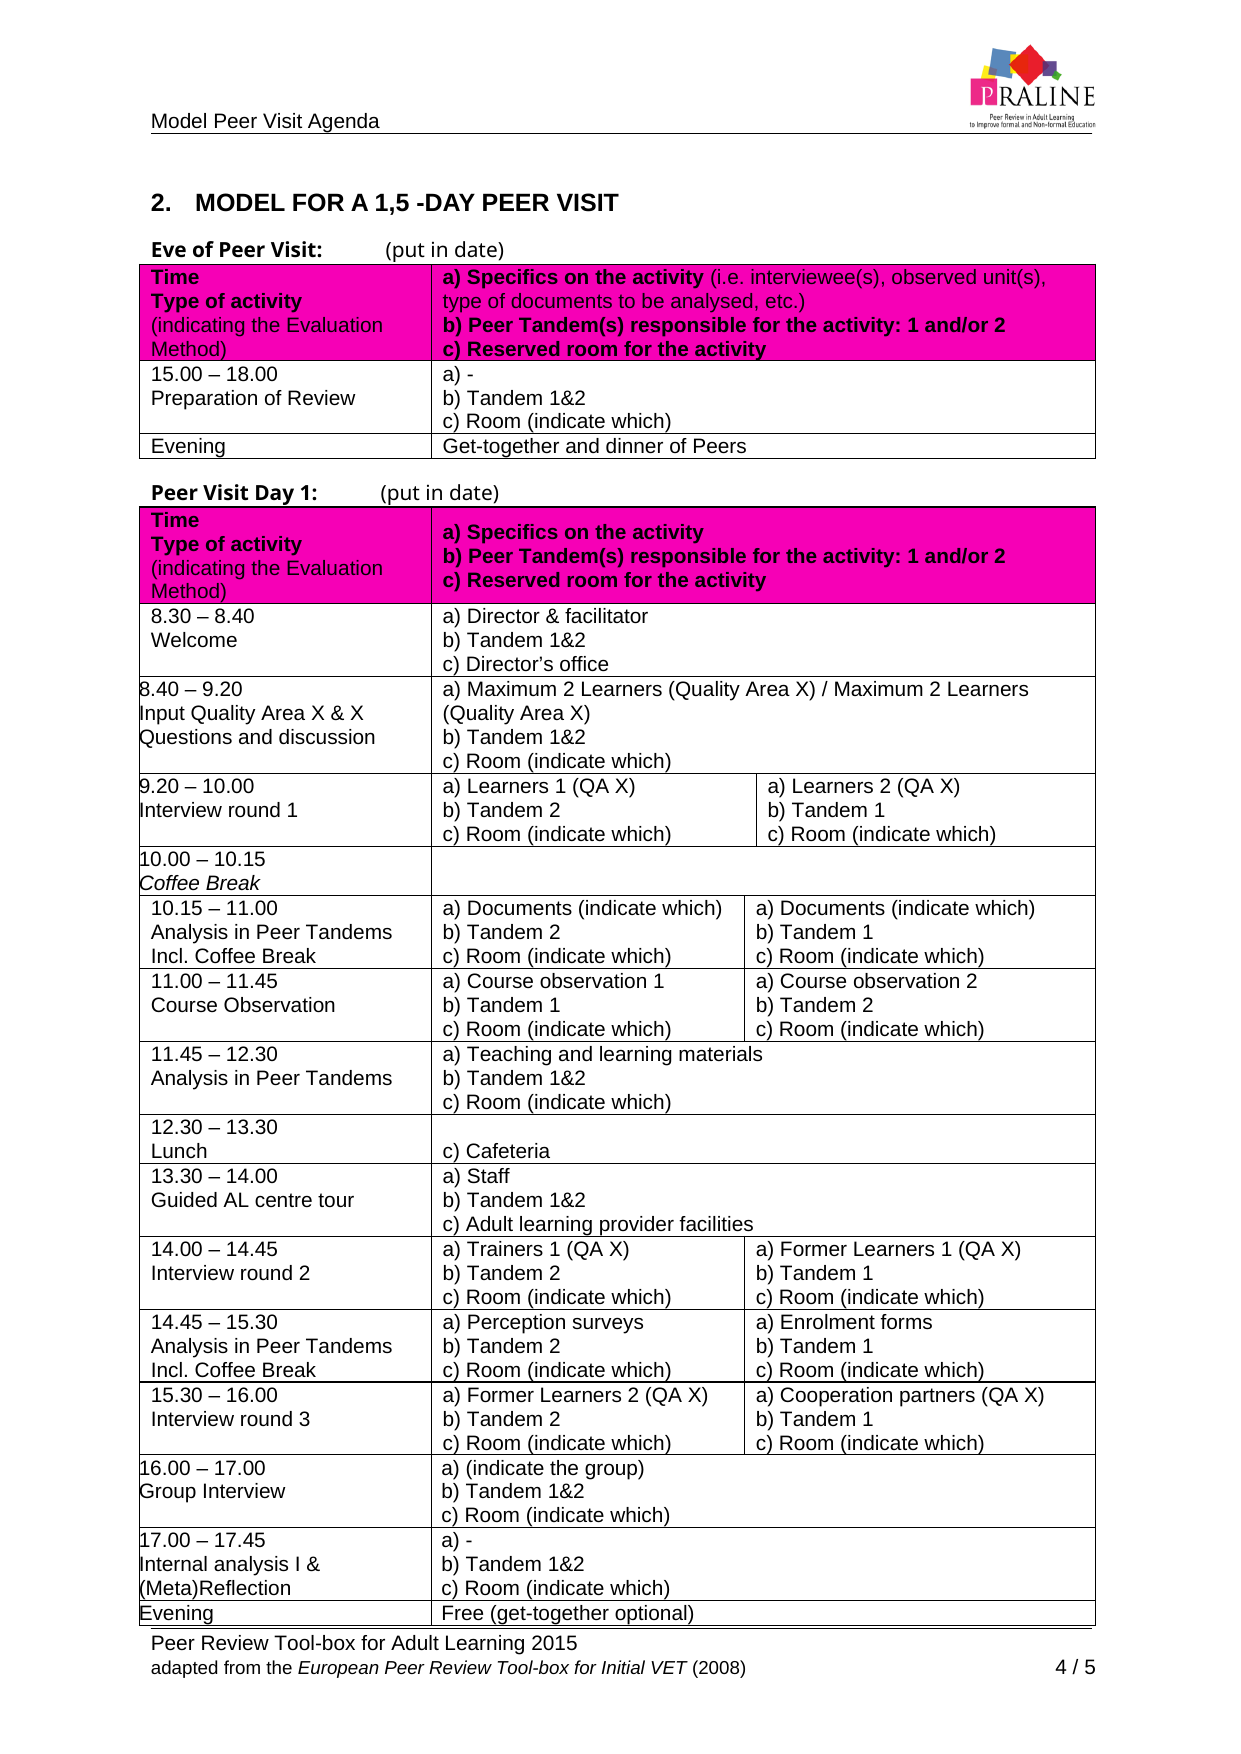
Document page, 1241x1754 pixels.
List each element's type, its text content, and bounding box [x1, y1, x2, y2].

table_cell a) Former Learners 2 (QA X) b) Tandem 2 c) Room (indicate which) [432, 1383, 744, 1454]
table_cell 9.20 – 10.00 Interview round 1 [140, 774, 431, 846]
table_cell a) Course observation 2 b) Tandem 2 c) Room (indicate which) [745, 969, 1095, 1041]
table_cell Free (get-together optional) [432, 1601, 1095, 1625]
table_header Time Type of activity (indicating the Evaluation Method) [140, 508, 431, 603]
table_cell a) Cooperation partners (QA X) b) Tandem 1 c) Room (indicate which) [745, 1383, 1095, 1454]
picture [969, 44, 1096, 129]
text Peer Visit Day 1: (put in date) [151, 478, 1092, 506]
table_cell 16.00 – 17.00 Group Interview [140, 1455, 431, 1527]
table_cell 14.45 – 15.30 Analysis in Peer Tandems Incl. Coffee Break [140, 1310, 431, 1381]
table_cell 17.00 – 17.45 Internal analysis I & ()Reflection [140, 1528, 431, 1600]
table_cell a) Learners 2 (QA X) b) Tandem 1 c) Room (indicate which) [757, 774, 1095, 846]
table_cell a) Enrolment forms b) Tandem 1 c) Room (indicate which) [745, 1310, 1095, 1381]
table_cell a) Trainers 1 (QA X) b) Tandem 2 c) Room (indicate which) [432, 1237, 744, 1308]
table_cell a) Course observation 1 b) Tandem 1 c) Room (indicate which) [432, 969, 744, 1041]
table_cell a) Former Learners 1 (QA X) b) Tandem 1 c) Room (indicate which) [745, 1237, 1095, 1308]
table_cell 13.30 – 14.00 Guided AL centre tour [140, 1164, 431, 1236]
table_cell 10.15 – 11.00 Analysis in Peer Tandems Incl. Coffee Break [140, 896, 431, 968]
table_header a) Specifics on the activity b) Peer Tandem(s) responsible for the activity: 1 and/or 2 c) Reserved room for the activity [432, 508, 1095, 603]
table_cell a) - b) Tandem 1&2 c) Room (indicate which) [432, 1528, 1095, 1600]
text Eve of Peer Visit: (put in date) [151, 235, 1092, 263]
table_cell a) Documents (indicate which) b) Tandem 1 c) Room (indicate which) [745, 896, 1095, 968]
table_cell a) Staff b) Tandem 1&2 c) Adult learning provider facilities [432, 1164, 1095, 1236]
table_header Time Type of activity (indicating the Evaluation Method) [140, 265, 431, 360]
table_header a) Specifics on the activity (i.e. interviewee(s), observed unit(s), type of documents to be analysed, etc.) b) Peer Tandem(s) responsible for the activity: 1 and/or 2 c) Reserved room for the activity [432, 265, 1095, 360]
table_cell a) Director & facilitator b) Tandem 1&2 c) Director’s office [432, 604, 1095, 676]
table_cell c) Cafeteria [432, 1115, 1095, 1163]
table_cell [432, 847, 1095, 895]
table_cell 8.30 – 8.40 Welcome [140, 604, 431, 676]
table_cell a) Maximum 2 Learners (Quality Area X) / Maximum 2 Learners (Quality Area X) b) Tandem 1&2 c) Room (indicate which) [432, 677, 1095, 773]
table_cell a) Documents (indicate which) b) Tandem 2 c) Room (indicate which) [432, 896, 744, 968]
table_cell 10.00 – 10.15 Coffee Break [140, 847, 431, 895]
table_cell 14.00 – 14.45 Interview round 2 [140, 1237, 431, 1308]
table_cell Get-together and dinner of Peers [432, 434, 1095, 458]
table_cell a) - b) Tandem 1&2 c) Room (indicate which) [432, 361, 1095, 433]
table_cell a) Learners 1 (QA X) b) Tandem 2 c) Room (indicate which) [432, 774, 756, 846]
table_cell Evening [140, 434, 431, 458]
table_cell 12.30 – 13.30 Lunch [140, 1115, 431, 1163]
table_cell a) Teaching and learning materials b) Tandem 1&2 c) Room (indicate which) [432, 1042, 1095, 1114]
table_cell 11.00 – 11.45 Course Observation [140, 969, 431, 1041]
table_cell a) (indicate the group) b) Tandem 1&2 c) Room (indicate which) [432, 1455, 1095, 1527]
table_cell 15.30 – 16.00 Interview round 3 [140, 1383, 431, 1454]
title MODEL FOR A 1,5 -DAY PEER VISIT [151, 187, 1092, 216]
table_cell 11.45 – 12.30 Analysis in Peer Tandems [140, 1042, 431, 1114]
table_cell 8.40 – 9.20 Input Quality Area X & X Questions and discussion [140, 677, 431, 773]
table_cell Evening [140, 1601, 431, 1625]
table_cell a) Perception surveys b) Tandem 2 c) Room (indicate which) [432, 1310, 744, 1381]
table_cell 15.00 – 18.00 Preparation of Review [140, 361, 431, 433]
